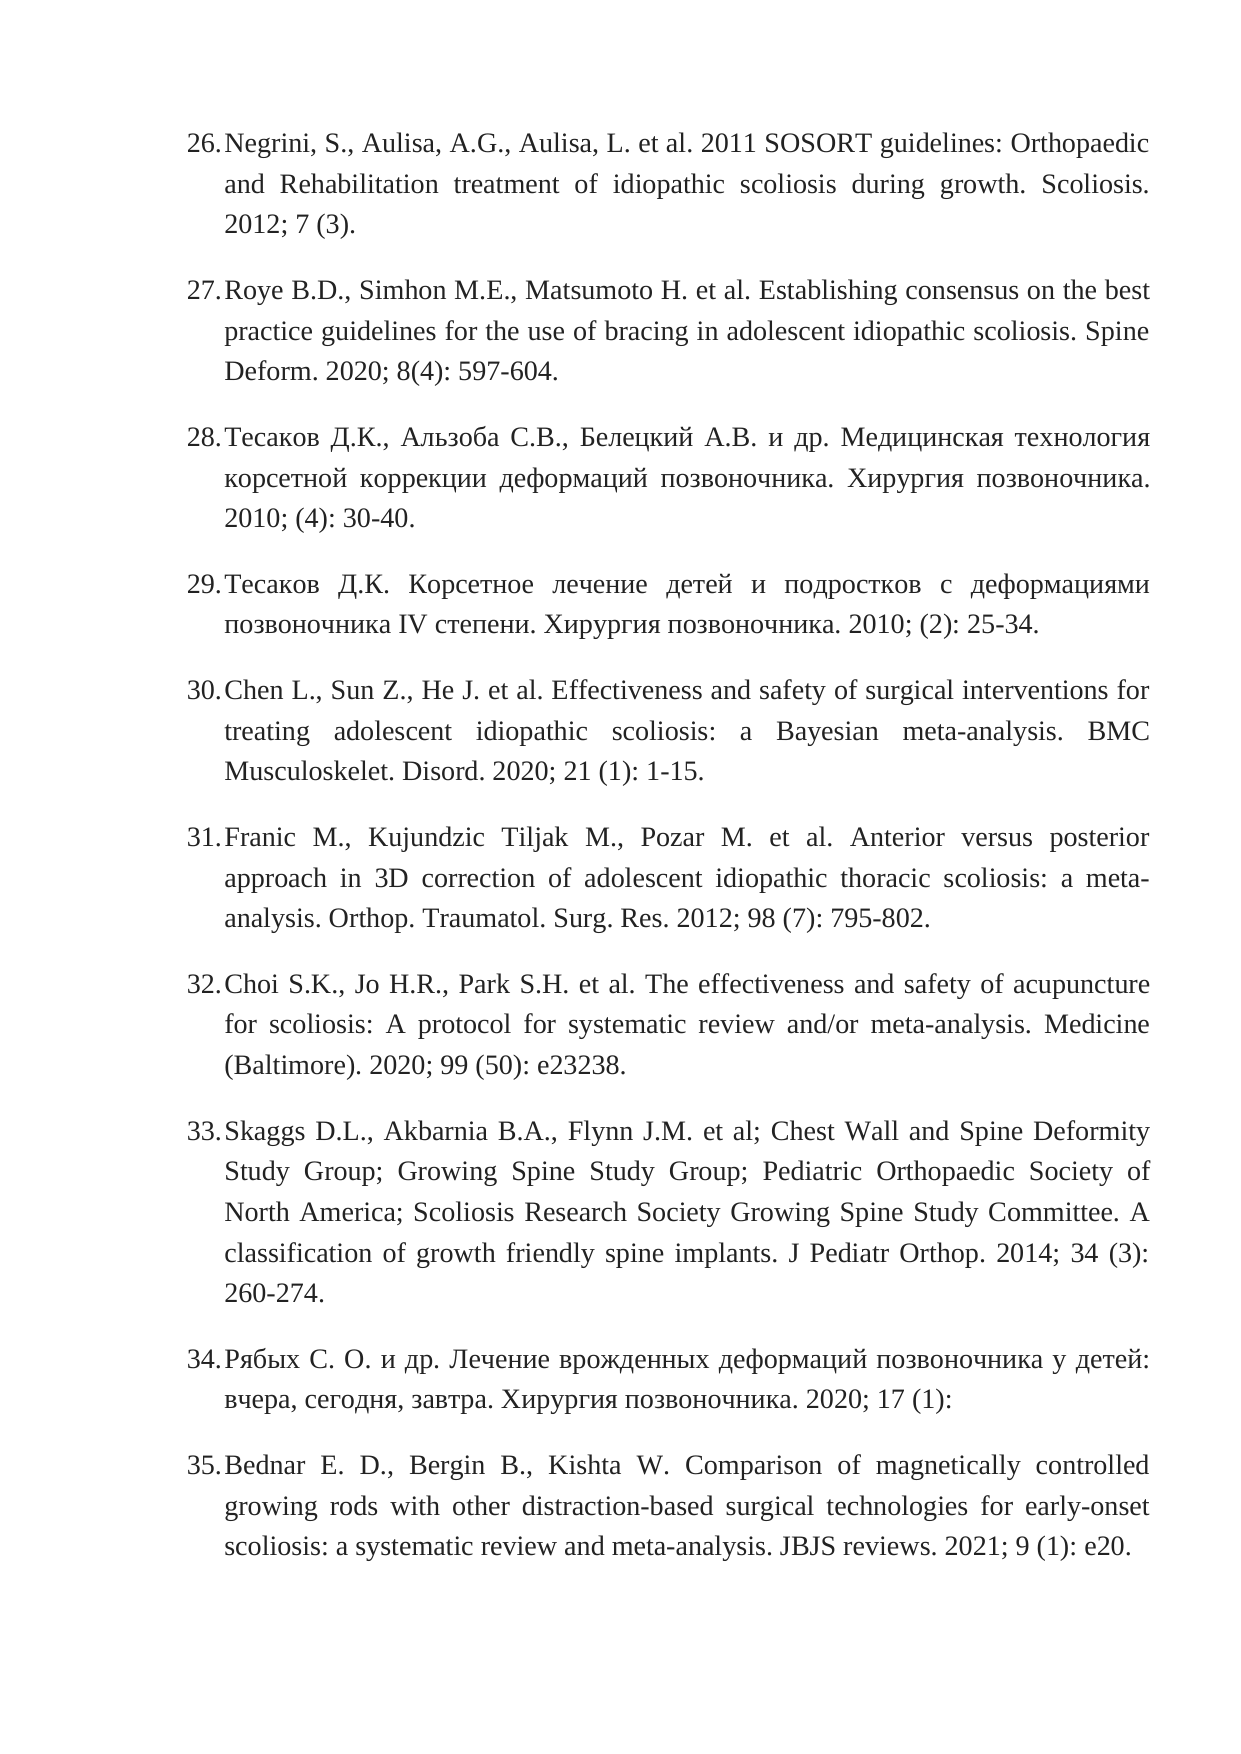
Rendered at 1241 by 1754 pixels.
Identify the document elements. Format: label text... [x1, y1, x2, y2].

list Roye B.D., Simhon M.E., Matsumoto H. et al. Establishing consensus on the best practice guidelines for the use of bracing in adolescent idiopathic scoliosis. Spine Deform. 2020; 8(4): 597-604. [187, 265, 1152, 387]
list Тесаков Д.К. Корсетное лечение детей и подростков с деформациями позвоночника IV степени. Хирургия позвоночника. 2010; (2): 25-34. [187, 559, 1152, 640]
list Рябых С. О. и др. Лечение врожденных деформаций позвоночника у детей: вчера, сегодня, завтра. Хирургия позвоночника. 2020; 17 (1): [187, 1334, 1152, 1415]
list Choi S.K., Jo H.R., Park S.H. et al. The effectiveness and safety of acupuncture for scoliosis: A protocol for systematic review and/or meta-analysis. Medicine (Baltimore). 2020; 99 (50): e23238. [187, 959, 1152, 1081]
list Тесаков Д.К., Альзоба С.В., Белецкий А.В. и др. Медицинская технология корсетной коррекции деформаций позвоночника. Хирургия позвоночника. 2010; (4): 30-40. [187, 412, 1152, 534]
list Franic M., Kujundzic Tiljak M., Pozar M. et al. Anterior versus posterior approach in 3D correction of adolescent idiopathic thoracic scoliosis: a meta-analysis. Orthop. Traumatol. Surg. Res. 2012; 98 (7): 795-802. [187, 812, 1152, 934]
list Skaggs D.L., Akbarnia B.A., Flynn J.M. et al; Chest Wall and Spine Deformity Study Group; Growing Spine Study Group; Pediatric Orthopaedic Society of North America; Scoliosis Research Society Growing Spine Study Committee. A classification of growth friendly spine implants. J Pediatr Orthop. 2014; 34 (3): 260-274. [187, 1106, 1152, 1309]
list Negrini, S., Aulisa, A.G., Aulisa, L. et al. 2011 SOSORT guidelines: Orthopaedic and Rehabilitation treatment of idiopathic scoliosis during growth. Scoliosis. 2012; 7 (3). [187, 118, 1152, 240]
list Bednar E. D., Bergin B., Kishta W. Comparison of magnetically controlled growing rods with other distraction-based surgical technologies for early-onset scoliosis: a systematic review and meta-analysis. JBJS reviews. 2021; 9 (1): e20. [187, 1440, 1152, 1562]
list Chen L., Sun Z., He J. et al. Effectiveness and safety of surgical interventions for treating adolescent idiopathic scoliosis: a Bayesian meta-analysis. BMC Musculoskelet. Disord. 2020; 21 (1): 1-15. [187, 665, 1152, 787]
